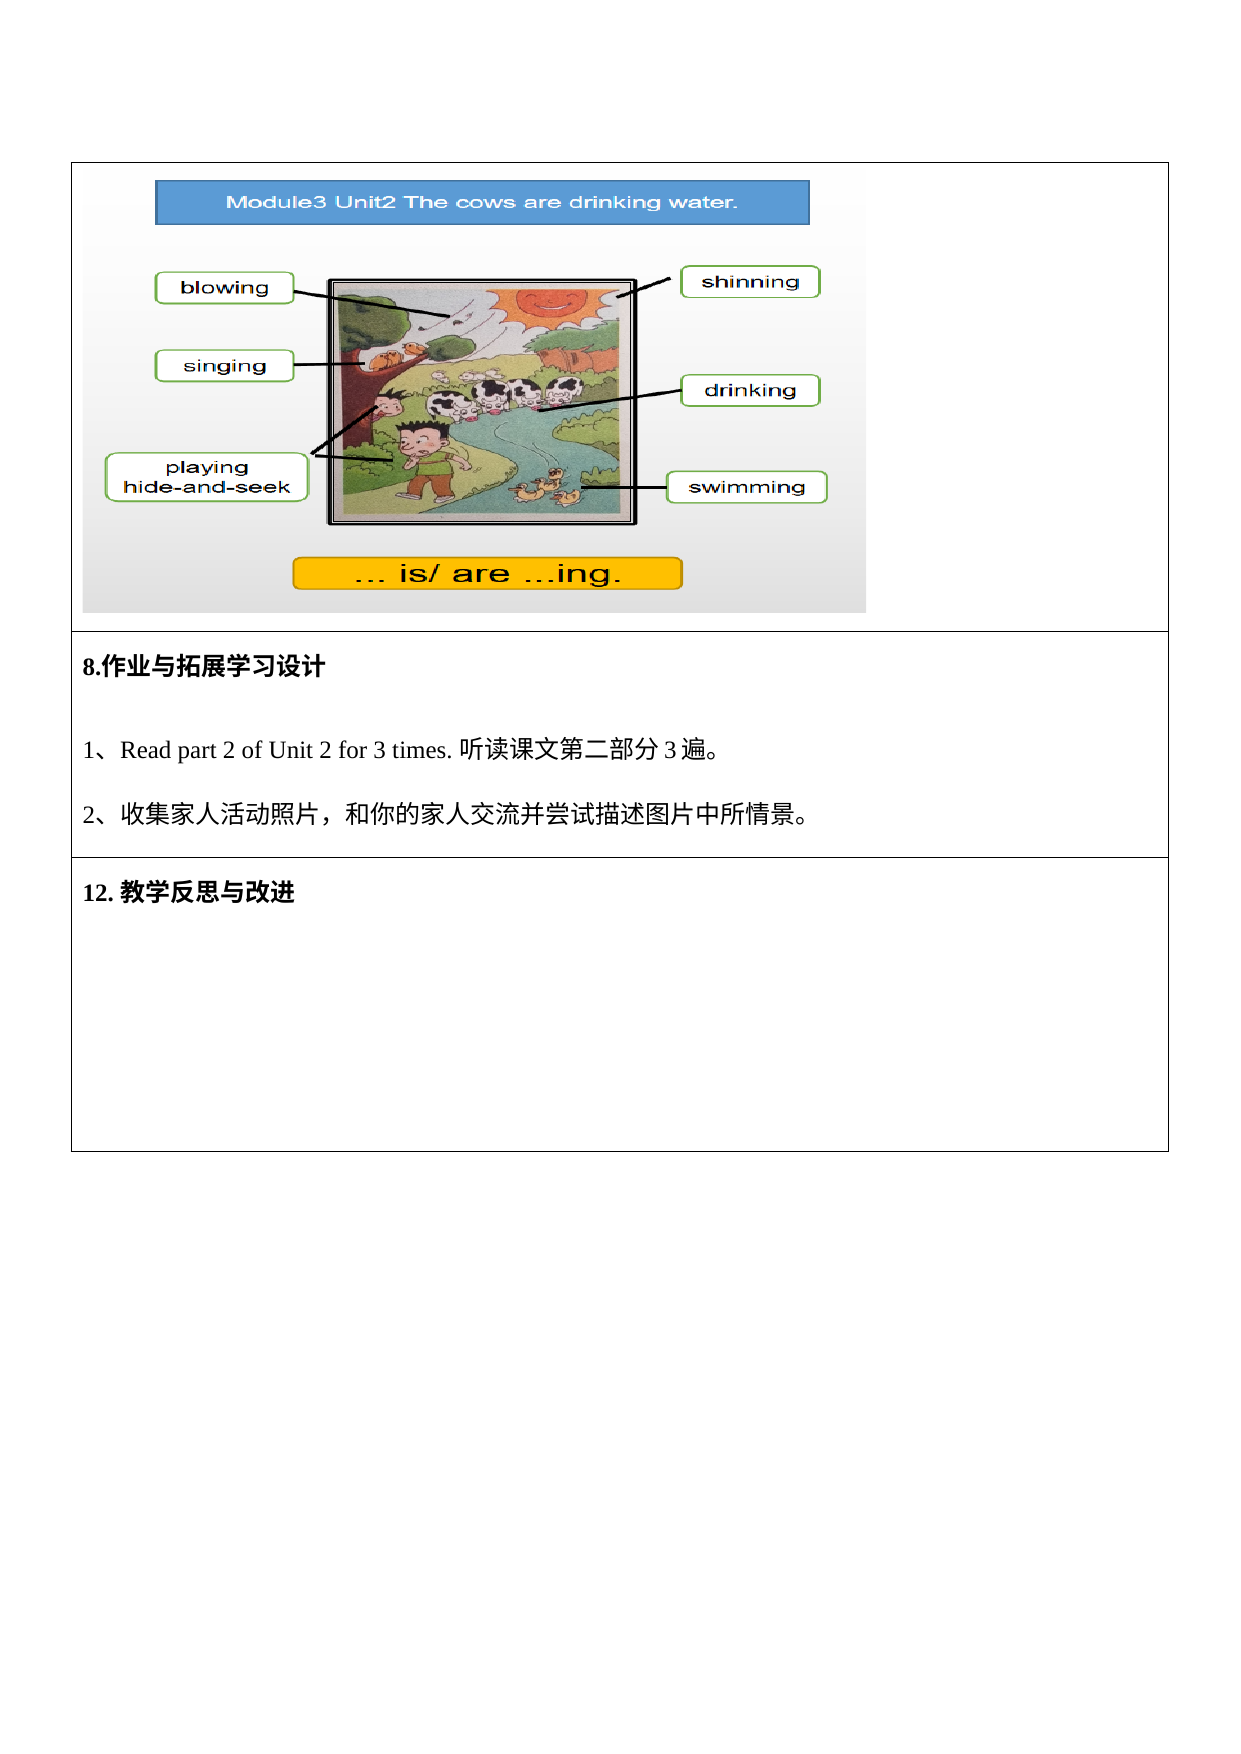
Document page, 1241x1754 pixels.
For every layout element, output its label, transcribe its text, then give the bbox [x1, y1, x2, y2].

table_cell 教学反思与改进 [72, 858, 1168, 1151]
picture [82, 168, 867, 613]
table_cell 8.作业与拓展学习设计 1、Read part 2 of Unit 2 for 3 times. 听读课文第二部分3遍。 2、收集家人活动照片，和你的家人交流并尝试描述图片中所情景。 [72, 632, 1168, 857]
table_cell 7.板书设计 [72, 163, 1168, 631]
